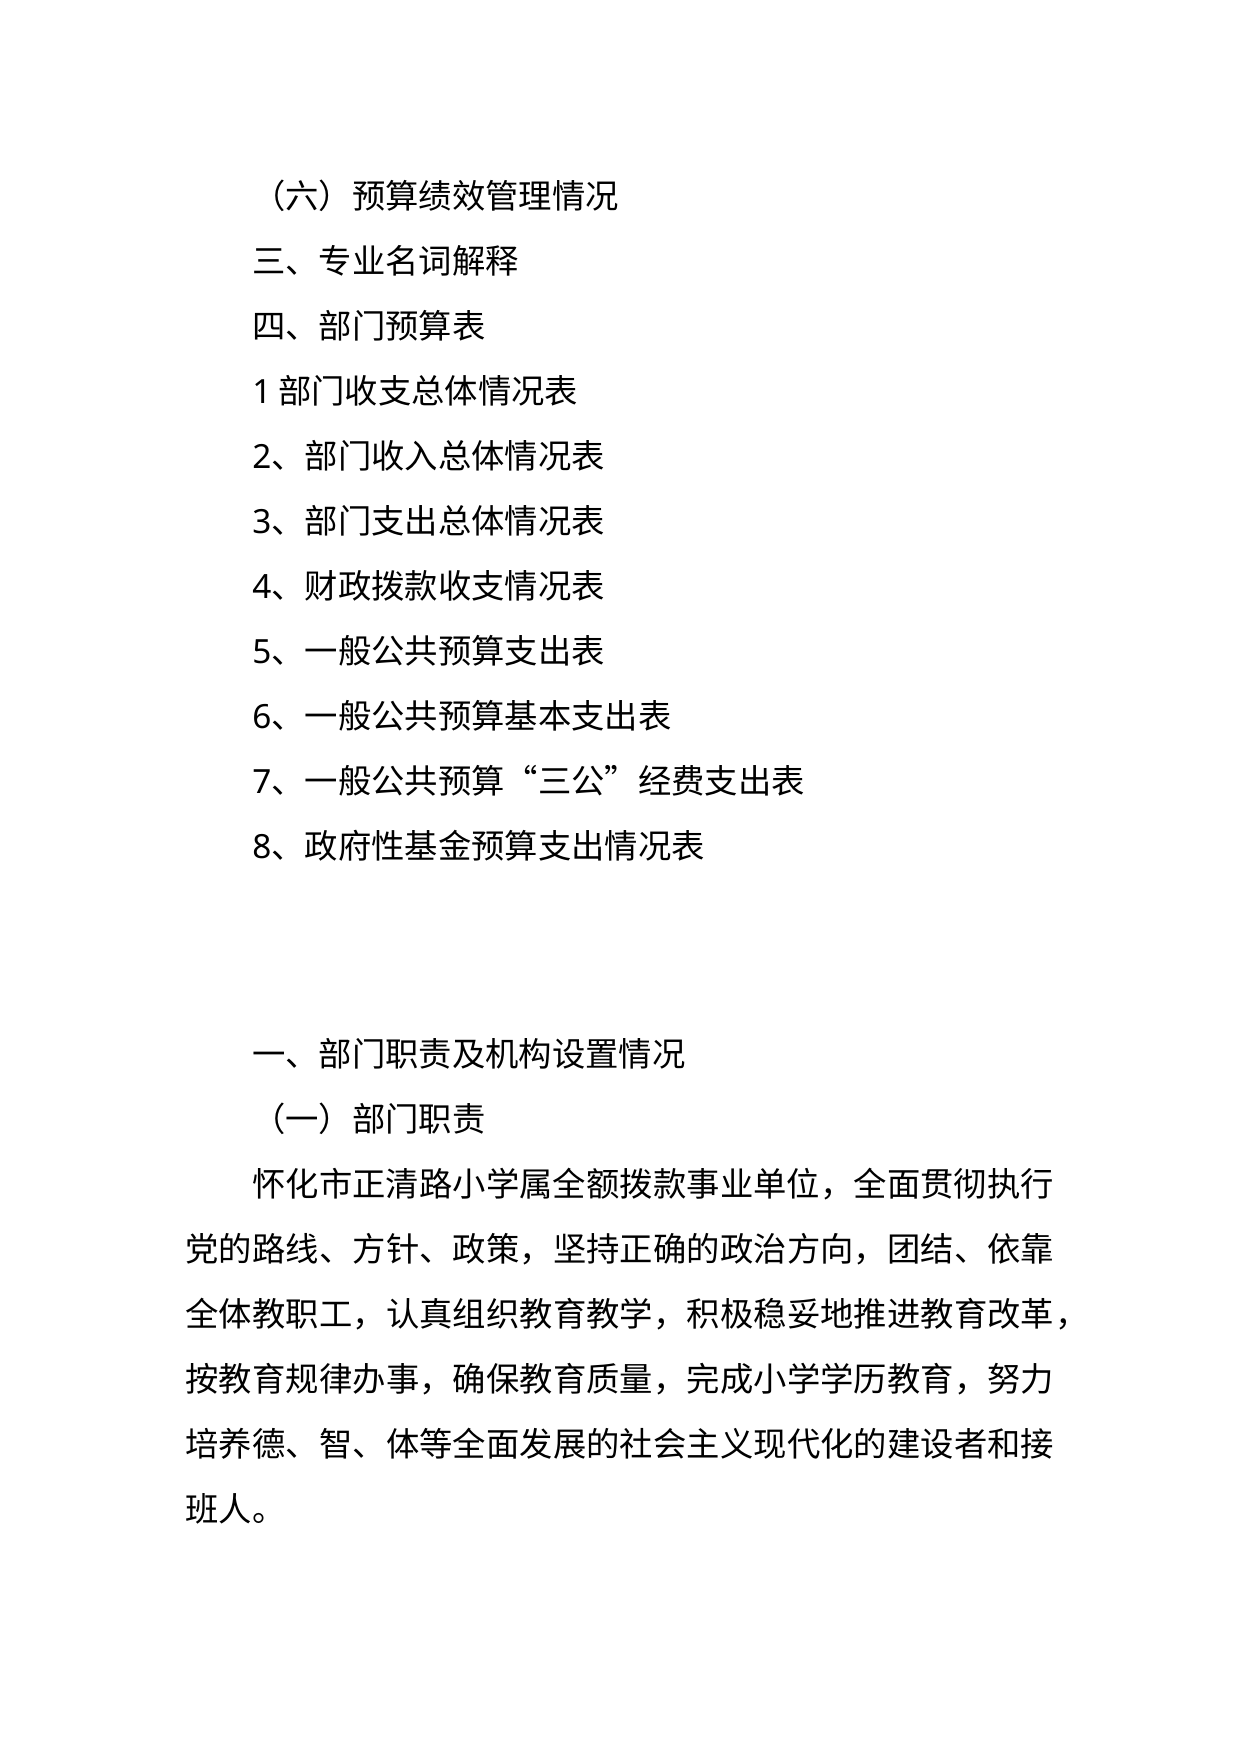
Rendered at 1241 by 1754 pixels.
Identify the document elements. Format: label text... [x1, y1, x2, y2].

text 怀化市正清路小学属全额拨款事业单位，全面贯彻执行党的路线、方针、政策，坚持正确的政治方向，团结、依靠全体教职工，认真组织教育教学，积极稳妥地推进教育改革，按教育规律办事，确保教育质量，完成小学学历教育，努力培养德、智、体等全面发展的社会主义现代化的建设者和接班人。 [185, 1150, 1055, 1540]
text 6、一般公共预算基本支出表 [185, 682, 1055, 747]
text 7、一般公共预算“三公”经费支出表 [185, 747, 1055, 812]
text 四、部门预算表 [185, 292, 1055, 357]
text 8、政府性基金预算支出情况表 [185, 812, 1055, 877]
text 1部门收支总体情况表 [185, 357, 1055, 422]
text 5、一般公共预算支出表 [185, 617, 1055, 682]
text （六）预算绩效管理情况 [185, 162, 1055, 227]
text 4、财政拨款收支情况表 [185, 552, 1055, 617]
text 一、部门职责及机构设置情况 [185, 1020, 1055, 1085]
text 3、部门支出总体情况表 [185, 487, 1055, 552]
text （一）部门职责 [185, 1085, 1055, 1150]
text 2、部门收入总体情况表 [185, 422, 1055, 487]
text 三、专业名词解释 [185, 227, 1055, 292]
